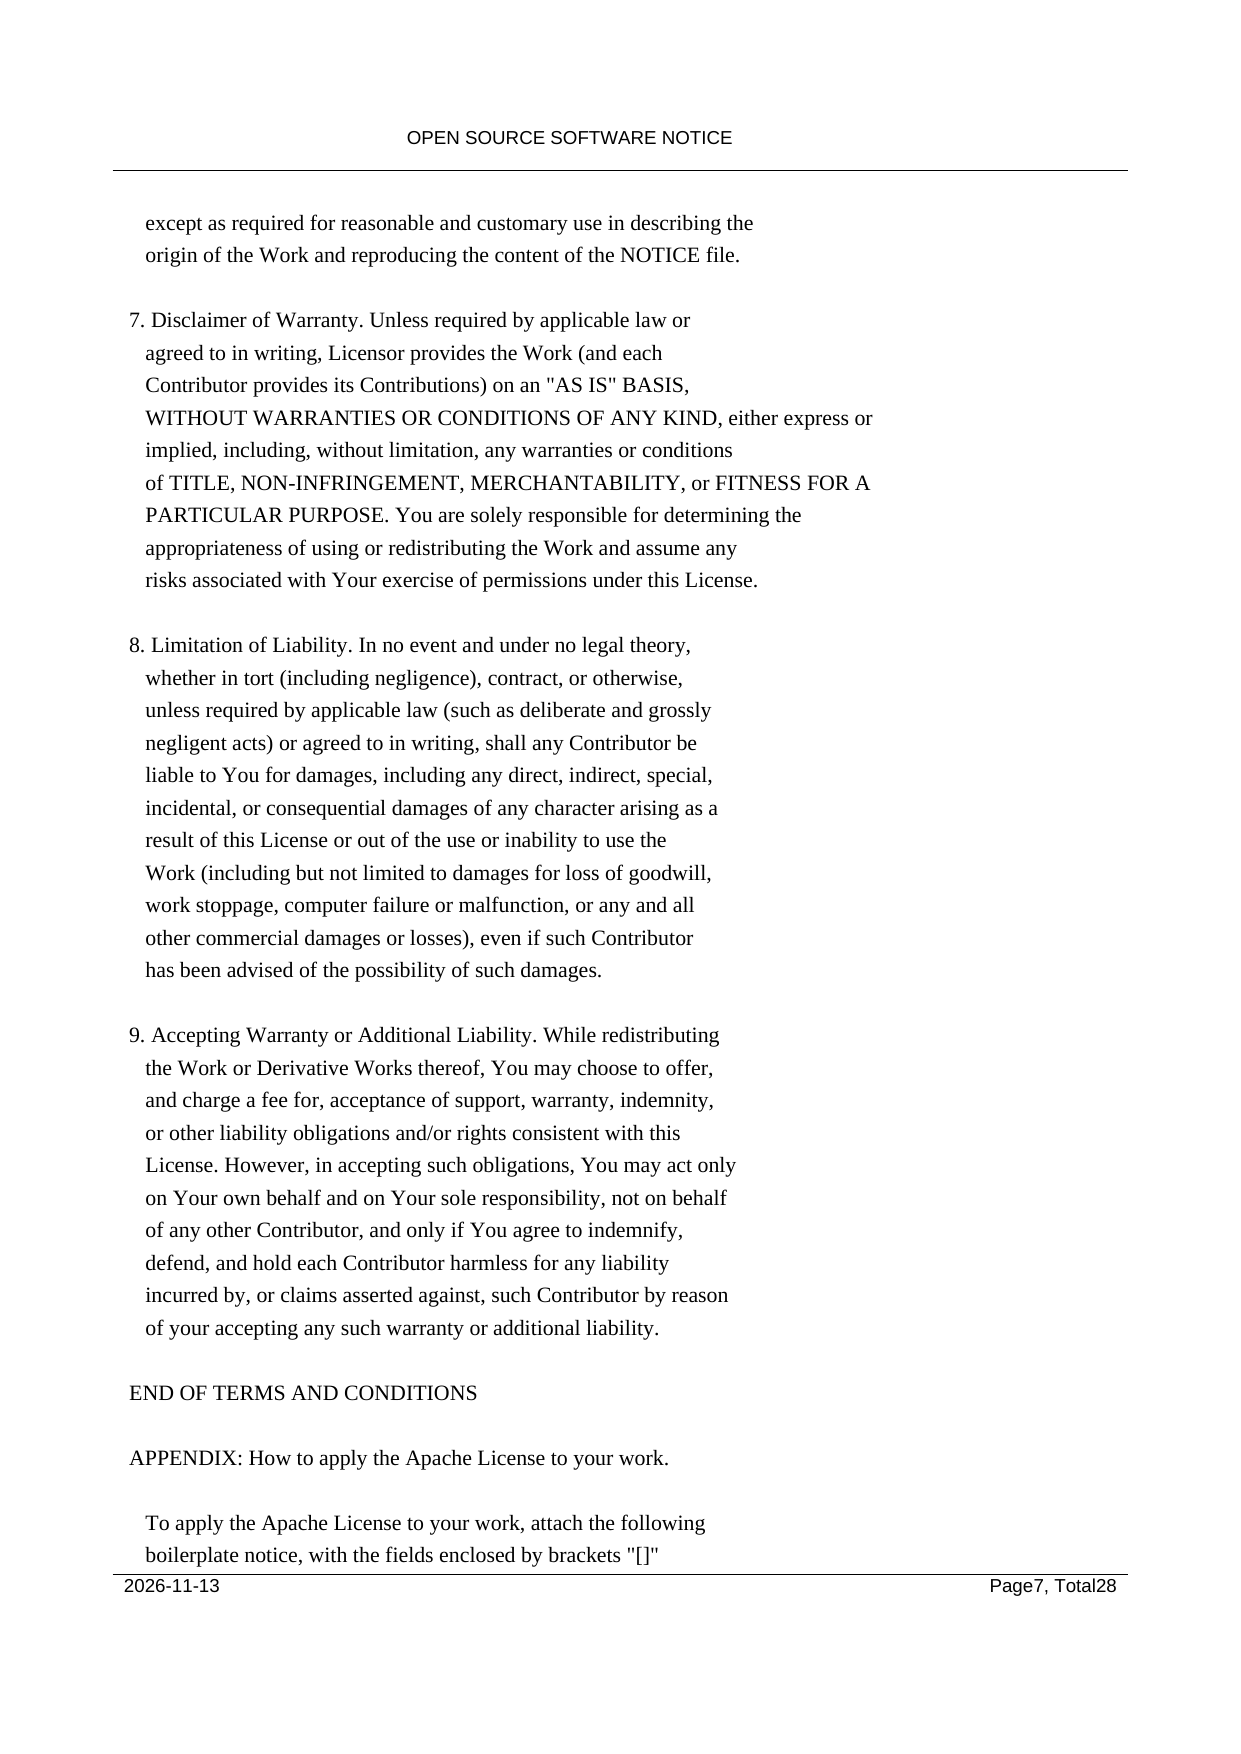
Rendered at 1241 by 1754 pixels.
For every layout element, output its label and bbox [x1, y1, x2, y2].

text [112, 206, 1128, 1571]
